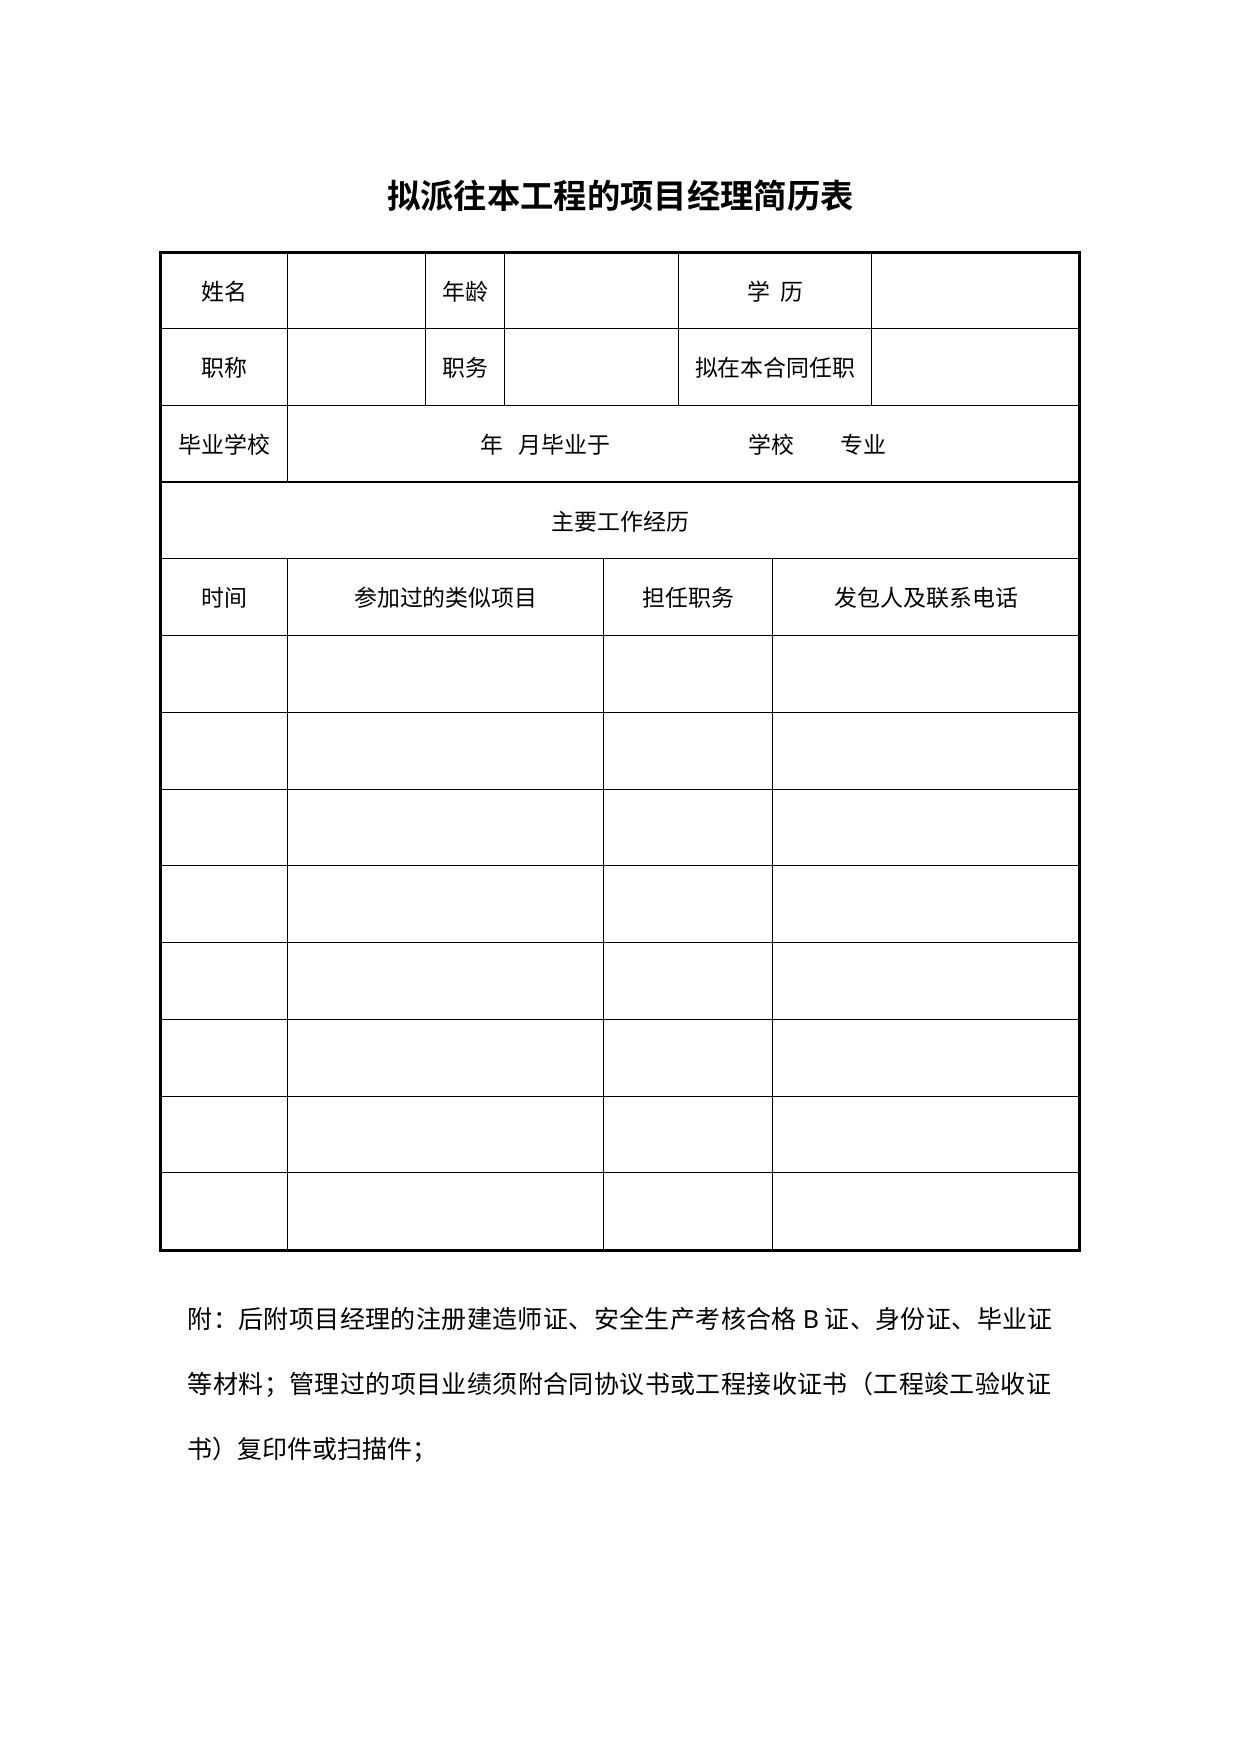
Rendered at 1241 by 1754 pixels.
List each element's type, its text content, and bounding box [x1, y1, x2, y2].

table_cell [162, 1020, 287, 1096]
table_header 年龄 [426, 254, 504, 328]
table_header [872, 254, 1078, 328]
text 附：后附项目经理的注册建造师证、安全生产考核合格B证、身份证、毕业证等材料；管理过的项目业绩须附合同协议书或工程接收证书（工程竣工验收证书）复印件或扫描件； [187, 1285, 1053, 1480]
table_cell [505, 329, 678, 404]
table_cell [773, 943, 1078, 1019]
table_cell [604, 1020, 772, 1096]
table_cell [773, 1173, 1078, 1249]
table_header [288, 254, 425, 328]
table_cell [604, 1097, 772, 1172]
table_cell [288, 636, 603, 712]
table_cell [288, 1173, 603, 1249]
table_cell 职称 [162, 329, 287, 404]
table_cell [604, 1173, 772, 1249]
table_cell 发包人及联系电话 [773, 559, 1078, 635]
table_cell [604, 713, 772, 788]
table_cell [773, 713, 1078, 788]
text 拟派往本工程的项目经理简历表 [187, 162, 1053, 227]
table_cell [288, 943, 603, 1019]
table_cell [773, 866, 1078, 942]
table_cell [773, 790, 1078, 865]
table_cell [604, 943, 772, 1019]
table_cell [162, 790, 287, 865]
table_cell [288, 866, 603, 942]
table_cell 年 月毕业于 学校 专业 [288, 406, 1078, 481]
table_cell [162, 866, 287, 942]
table_cell [162, 713, 287, 788]
table_cell 毕业学校 [162, 406, 287, 481]
table_header [505, 254, 678, 328]
table_cell [604, 636, 772, 712]
table_cell 职务 [426, 329, 504, 404]
table_cell [288, 1097, 603, 1172]
table_cell [872, 329, 1078, 404]
table_cell [288, 713, 603, 788]
table_cell [288, 1020, 603, 1096]
table_cell [162, 1173, 287, 1249]
table_cell [162, 1097, 287, 1172]
table_cell [773, 1020, 1078, 1096]
table_cell 参加过的类似项目 [288, 559, 603, 635]
table_header 姓名 [162, 254, 287, 328]
table_cell 主要工作经历 [162, 483, 1078, 558]
table_cell [288, 329, 425, 404]
table_cell [773, 1097, 1078, 1172]
table_cell [773, 636, 1078, 712]
table_cell 拟在本合同任职 [679, 329, 871, 404]
table_cell [162, 636, 287, 712]
table_cell 时间 [162, 559, 287, 635]
table_header 学 历 [679, 254, 871, 328]
table_cell [604, 866, 772, 942]
table_cell [288, 790, 603, 865]
table_cell 担任职务 [604, 559, 772, 635]
table_cell [604, 790, 772, 865]
table_cell [162, 943, 287, 1019]
